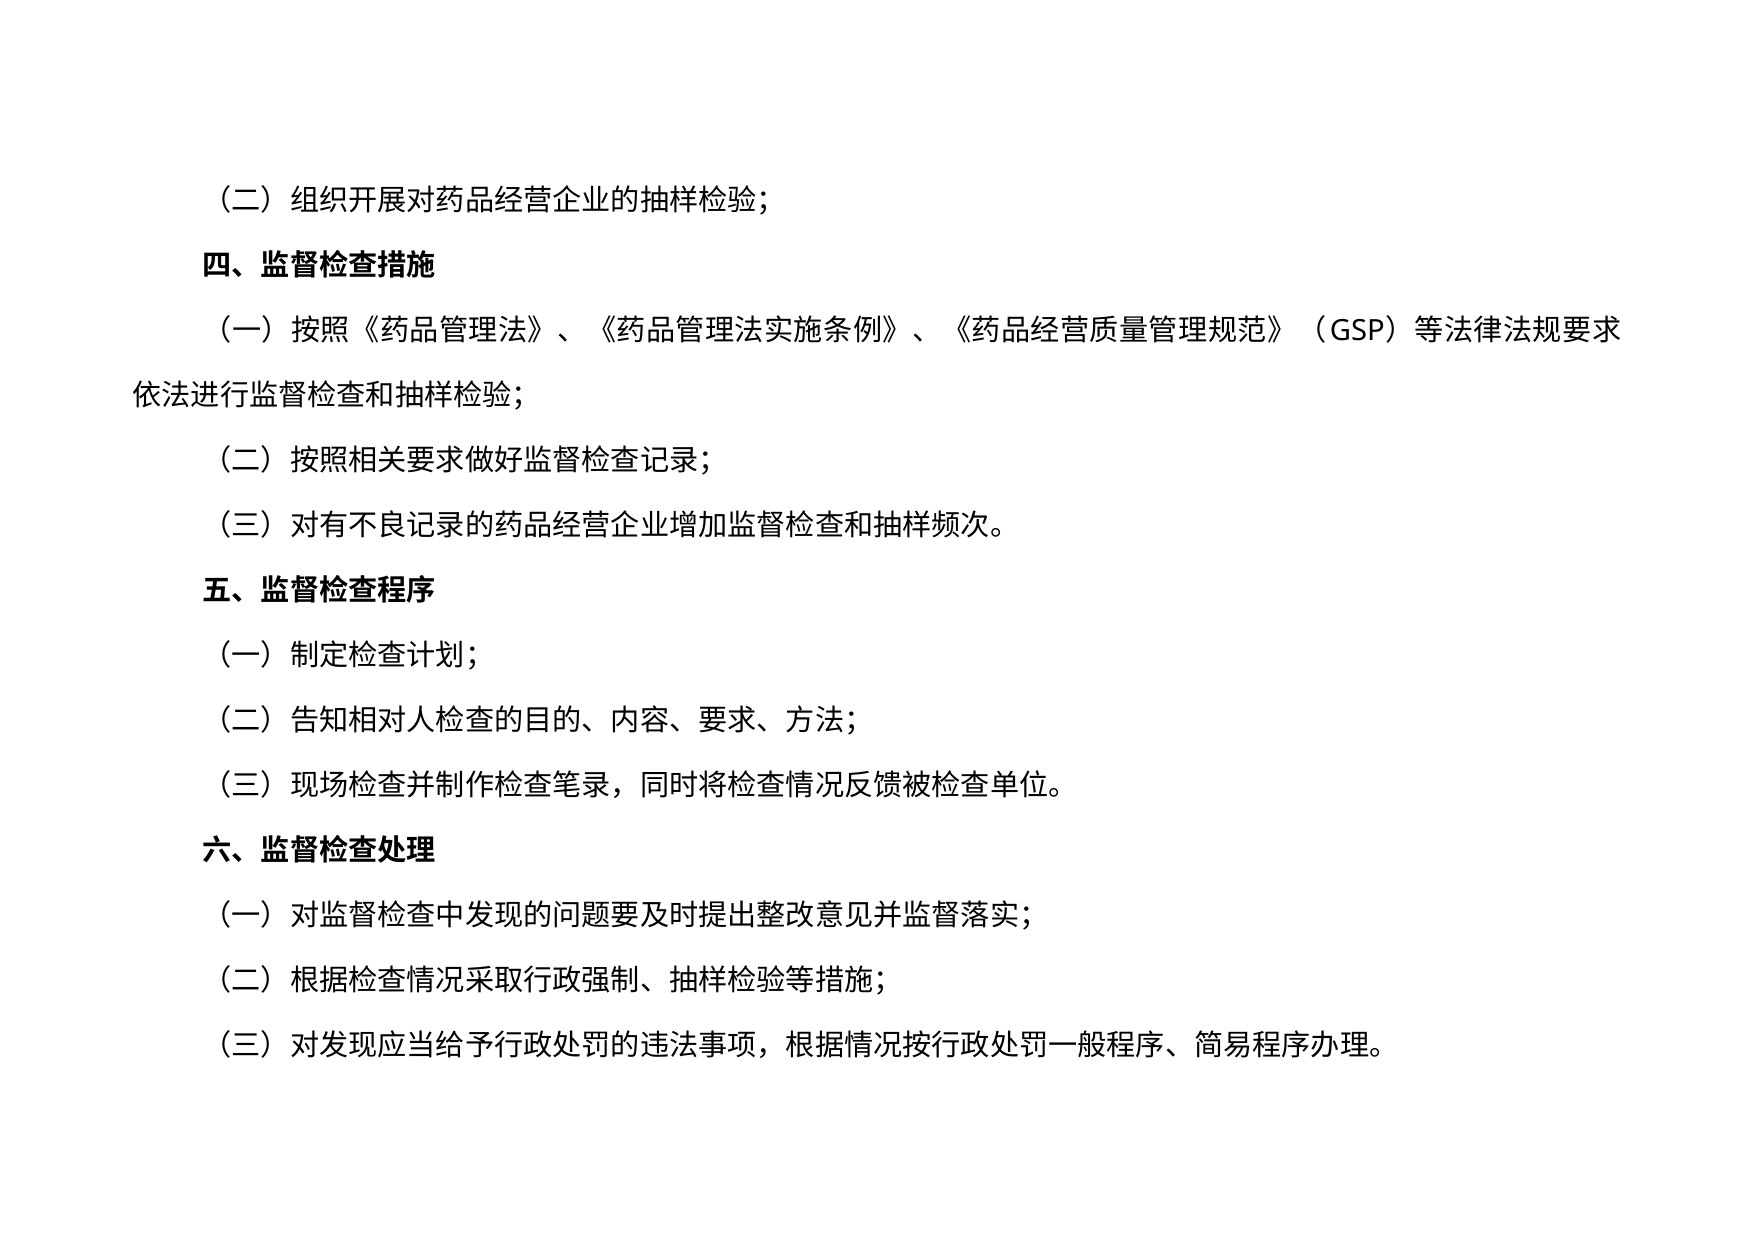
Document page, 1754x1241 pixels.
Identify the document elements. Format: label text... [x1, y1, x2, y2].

text （三）现场检查并制作检查笔录，同时将检查情况反馈被检查单位。 [132, 750, 1622, 815]
text 五、监督检查程序 [132, 555, 1622, 620]
text （一）按照《药品管理法》、《药品管理法实施条例》、《药品经营质量管理规范》（GSP）等法律法规要求依法进行监督检查和抽样检验； [132, 295, 1622, 425]
text （二）按照相关要求做好监督检查记录； [132, 425, 1622, 490]
text 六、监督检查处理 [132, 815, 1622, 880]
text （三）对有不良记录的药品经营企业增加监督检查和抽样频次。 [132, 490, 1622, 555]
text （一）制定检查计划； [132, 620, 1622, 685]
text （二）组织开展对药品经营企业的抽样检验； [132, 165, 1622, 230]
text （三）对发现应当给予行政处罚的违法事项，根据情况按行政处罚一般程序、简易程序办理。 [132, 1010, 1622, 1075]
text （二）告知相对人检查的目的、内容、要求、方法； [132, 685, 1622, 750]
text 四、监督检查措施 [132, 230, 1622, 295]
text （一）对监督检查中发现的问题要及时提出整改意见并监督落实； [132, 880, 1622, 945]
text （二）根据检查情况采取行政强制、抽样检验等措施； [132, 945, 1622, 1010]
